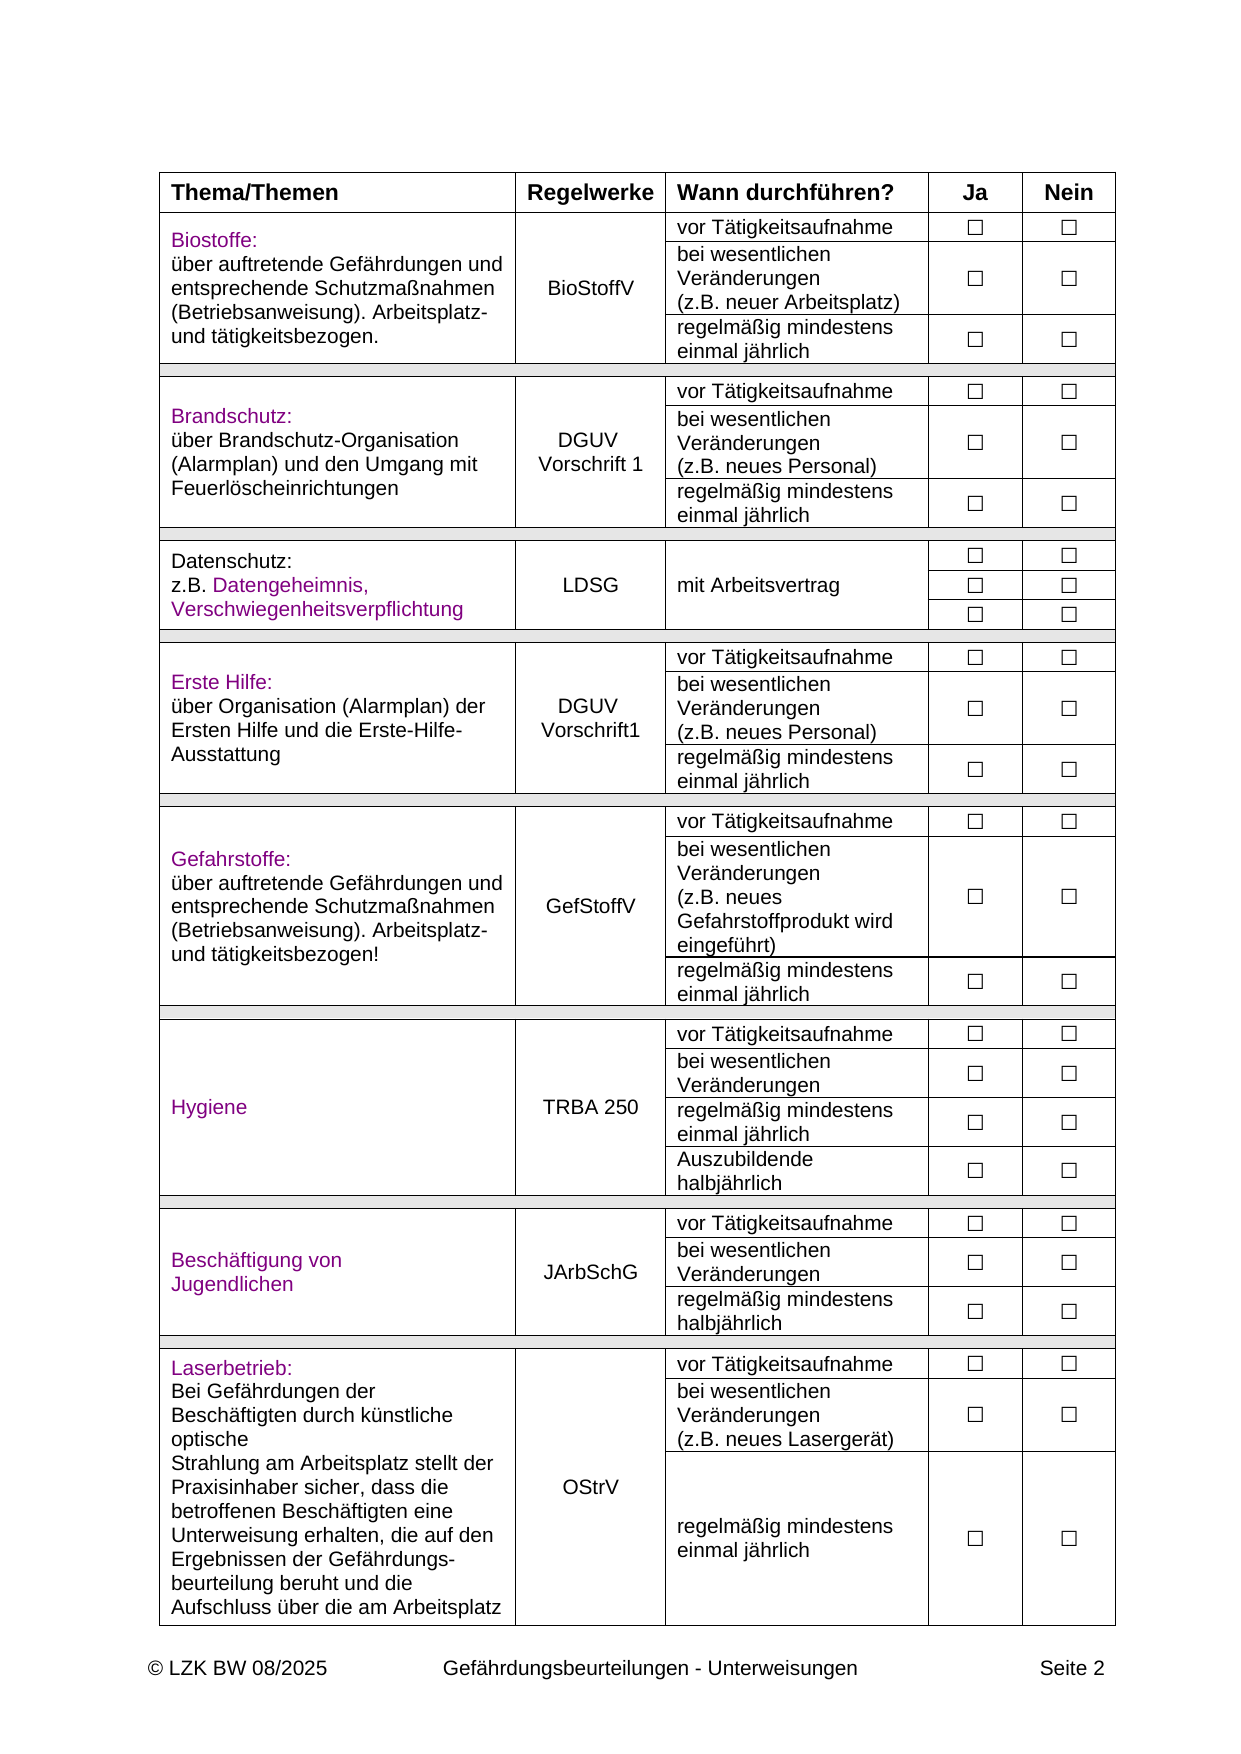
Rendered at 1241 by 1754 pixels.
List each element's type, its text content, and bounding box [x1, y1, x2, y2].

table_cell [160, 364, 1115, 376]
table_header Thema/Themen [160, 173, 515, 212]
table_cell Erste Hilfe: über Organisation (Alarmplan) der Ersten Hilfe und die Erste-Hilfe-Ausstattung [160, 643, 515, 793]
table_cell Brandschutz: über Brandschutz-Organisation (Alarmplan) und den Umgang mit Feuerlöscheinrichtungen [160, 377, 515, 527]
table_cell regelmäßig mindestens halbjährlich [666, 1287, 928, 1335]
table_cell bei wesentlichen Veränderungen (z.B. neues Personal) [666, 406, 928, 478]
table_cell LDSG [516, 541, 665, 629]
table_cell OStrV [516, 1349, 665, 1625]
table_cell TRBA 250 [516, 1020, 665, 1195]
table_cell [160, 1336, 1115, 1348]
table_cell vor Tätigkeitsaufnahme [666, 1349, 928, 1378]
table_cell bei wesentlichen Veränderungen (z.B. neues Gefahrstoffprodukt wird eingeführt) [666, 837, 928, 956]
table_cell vor Tätigkeitsaufnahme [666, 1209, 928, 1237]
table_cell bei wesentlichen Veränderungen (z.B. neuer Arbeitsplatz) [666, 242, 928, 314]
table_cell JArbSchG [516, 1209, 665, 1335]
table_cell [160, 1006, 1115, 1018]
table_cell vor Tätigkeitsaufnahme [666, 807, 928, 836]
table_cell regelmäßig mindestens einmal jährlich [666, 479, 928, 527]
table_cell vor Tätigkeitsaufnahme [666, 643, 928, 671]
table_cell bei wesentlichen Veränderungen [666, 1238, 928, 1286]
table_cell bei wesentlichen Veränderungen (z.B. neues Lasergerät) [666, 1379, 928, 1451]
table_cell regelmäßig mindestens einmal jährlich [666, 745, 928, 793]
table_cell bei wesentlichen Veränderungen [666, 1049, 928, 1097]
table_cell mit Arbeitsvertrag [666, 541, 928, 629]
table_header Regelwerke [516, 173, 665, 212]
table_header Ja [929, 173, 1022, 212]
table_header Wann durchführen? [666, 173, 928, 212]
table_cell Beschäftigung von Jugendlichen [160, 1209, 515, 1335]
table_header Nein [1023, 173, 1115, 212]
table_cell BioStoffV [516, 213, 665, 363]
table_cell vor Tätigkeitsaufnahme [666, 1020, 928, 1048]
table_cell Auszubildende halbjährlich [666, 1147, 928, 1195]
table_cell regelmäßig mindestens einmal jährlich [666, 1452, 928, 1625]
table_cell [160, 528, 1115, 540]
table_cell regelmäßig mindestens einmal jährlich [666, 958, 928, 1005]
table_cell Biostoffe: über auftretende Gefährdungen und entsprechende Schutzmaßnahmen (Betriebsanweisung). Arbeitsplatz- und tätigkeitsbezogen. [160, 213, 515, 363]
table_cell DGUV Vorschrift 1 [516, 377, 665, 527]
table_cell Gefahrstoffe: über auftretende Gefährdungen und entsprechende Schutzmaßnahmen (Betriebsanweisung). Arbeitsplatz- und tätigkeitsbezogen! [160, 807, 515, 1005]
table_cell Datenschutz: z.B. Datengeheimnis, Verschwiegenheitsverpflichtung [160, 541, 515, 629]
table_cell GefStoffV [516, 807, 665, 1005]
table_cell DGUV Vorschrift1 [516, 643, 665, 793]
table_cell regelmäßig mindestens einmal jährlich [666, 315, 928, 363]
table_cell [160, 794, 1115, 806]
table_cell regelmäßig mindestens einmal jährlich [666, 1098, 928, 1146]
table_cell [160, 1196, 1115, 1208]
table_cell vor Tätigkeitsaufnahme [666, 377, 928, 405]
table_cell Hygiene [160, 1020, 515, 1195]
table_cell Laserbetrieb: Bei Gefährdungen der Beschäftigten durch künstliche optische Strahlung am Arbeitsplatz stellt der Praxisinhaber sicher, dass die betroffenen Beschäftigten eine Unterweisung erhalten, die auf den Ergebnissen der Gefährdungs- beurteilung beruht und die Aufschluss über die am Arbeitsplatz auftretenden Gefährdungen gibt. [160, 1349, 515, 1625]
table_cell bei wesentlichen Veränderungen (z.B. neues Personal) [666, 672, 928, 744]
table_cell vor Tätigkeitsaufnahme [666, 213, 928, 241]
table_cell [160, 630, 1115, 642]
